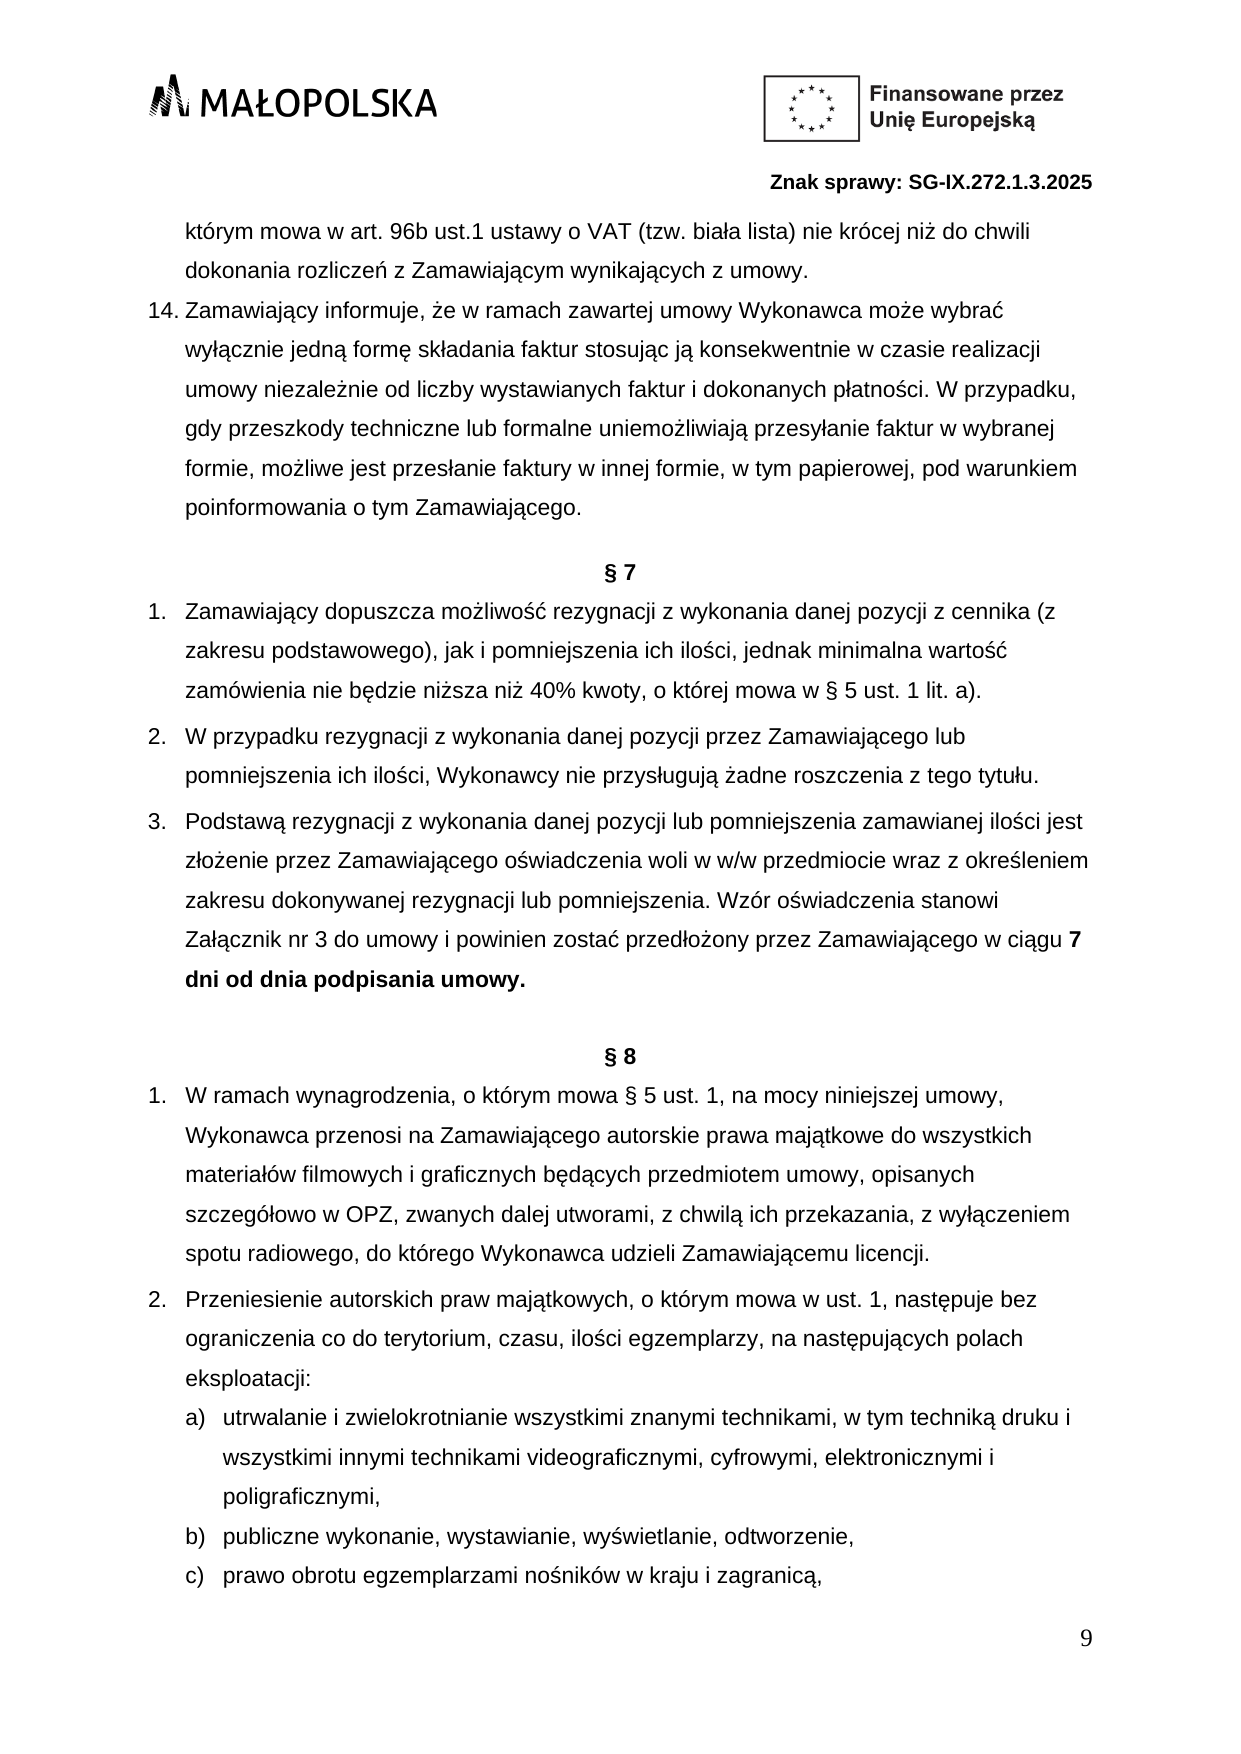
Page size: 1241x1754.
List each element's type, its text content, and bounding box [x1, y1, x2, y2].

text 14. Zamawiający informuje, że w ramach zawartej umowy Wykonawca może wybrać wyłącznie jedną formę składania faktur stosując ją konsekwentnie w czasie realizacji umowy niezależnie od liczby wystawianych faktur i dokonanych płatności. W przypadku, gdy przeszkody techniczne lub formalne uniemożliwiają przesyłanie faktur w wybranej formie, możliwe jest przesłanie faktury w innej formie, w tym papierowej, pod warunkiem poinformowania o tym Zamawiającego. [148, 297, 1093, 520]
list Zamawiający dopuszcza możliwość rezygnacji z wykonania danej pozycji z cennika (z zakresu podstawowego), jak i pomniejszenia ich ilości, jednak minimalna wartość zamówienia nie będzie niższa niż 40% kwoty, o której mowa w § 5 ust. 1 lit. a). [148, 598, 1093, 703]
subtitle § 7 [148, 558, 1093, 585]
list utrwalanie i zwielokrotnianie wszystkimi znanymi technikami, w tym techniką druku i wszystkimi innymi technikami videograficznymi, cyfrowymi, elektronicznymi i poligraficznymi, [185, 1404, 1093, 1509]
list publiczne wykonanie, wystawianie, wyświetlanie, odtworzenie, [185, 1523, 1093, 1549]
subtitle § 8 [148, 1043, 1093, 1069]
list W przypadku rezygnacji z wykonania danej pozycji przez Zamawiającego lub pomniejszenia ich ilości, Wykonawcy nie przysługują żadne roszczenia z tego tytułu. [148, 723, 1093, 788]
list prawo obrotu egzemplarzami nośników w kraju i zagranicą, [185, 1562, 1093, 1588]
list Przeniesienie autorskich praw majątkowych, o którym mowa w ust. 1, następuje bez ograniczenia co do terytorium, czasu, ilości egzemplarzy, na następujących polach eksploatacji: [148, 1286, 1093, 1391]
picture [147, 73, 437, 118]
list W ramach wynagrodzenia, o którym mowa § 5 ust. 1, na mocy niniejszej umowy, Wykonawca przenosi na Zamawiającego autorskie prawa majątkowe do wszystkich materiałów filmowych i graficznych będących przedmiotem umowy, opisanych szczegółowo w OPZ, zwanych dalej utworami, z chwilą ich przekazania, z wyłączeniem spotu radiowego, do którego Wykonawca udzieli Zamawiającemu licencji. [148, 1082, 1093, 1266]
list Podstawą rezygnacji z wykonania danej pozycji lub pomniejszenia zamawianej ilości jest złożenie przez Zamawiającego oświadczenia woli w w/w przedmiocie wraz z określeniem zakresu dokonywanej rezygnacji lub pomniejszenia. Wzór oświadczenia stanowi Załącznik nr 3 do umowy i powinien zostać przedłożony przez Zamawiającego w ciągu 7 dni od dnia podpisania umowy. [148, 808, 1093, 992]
picture [761, 73, 1093, 144]
